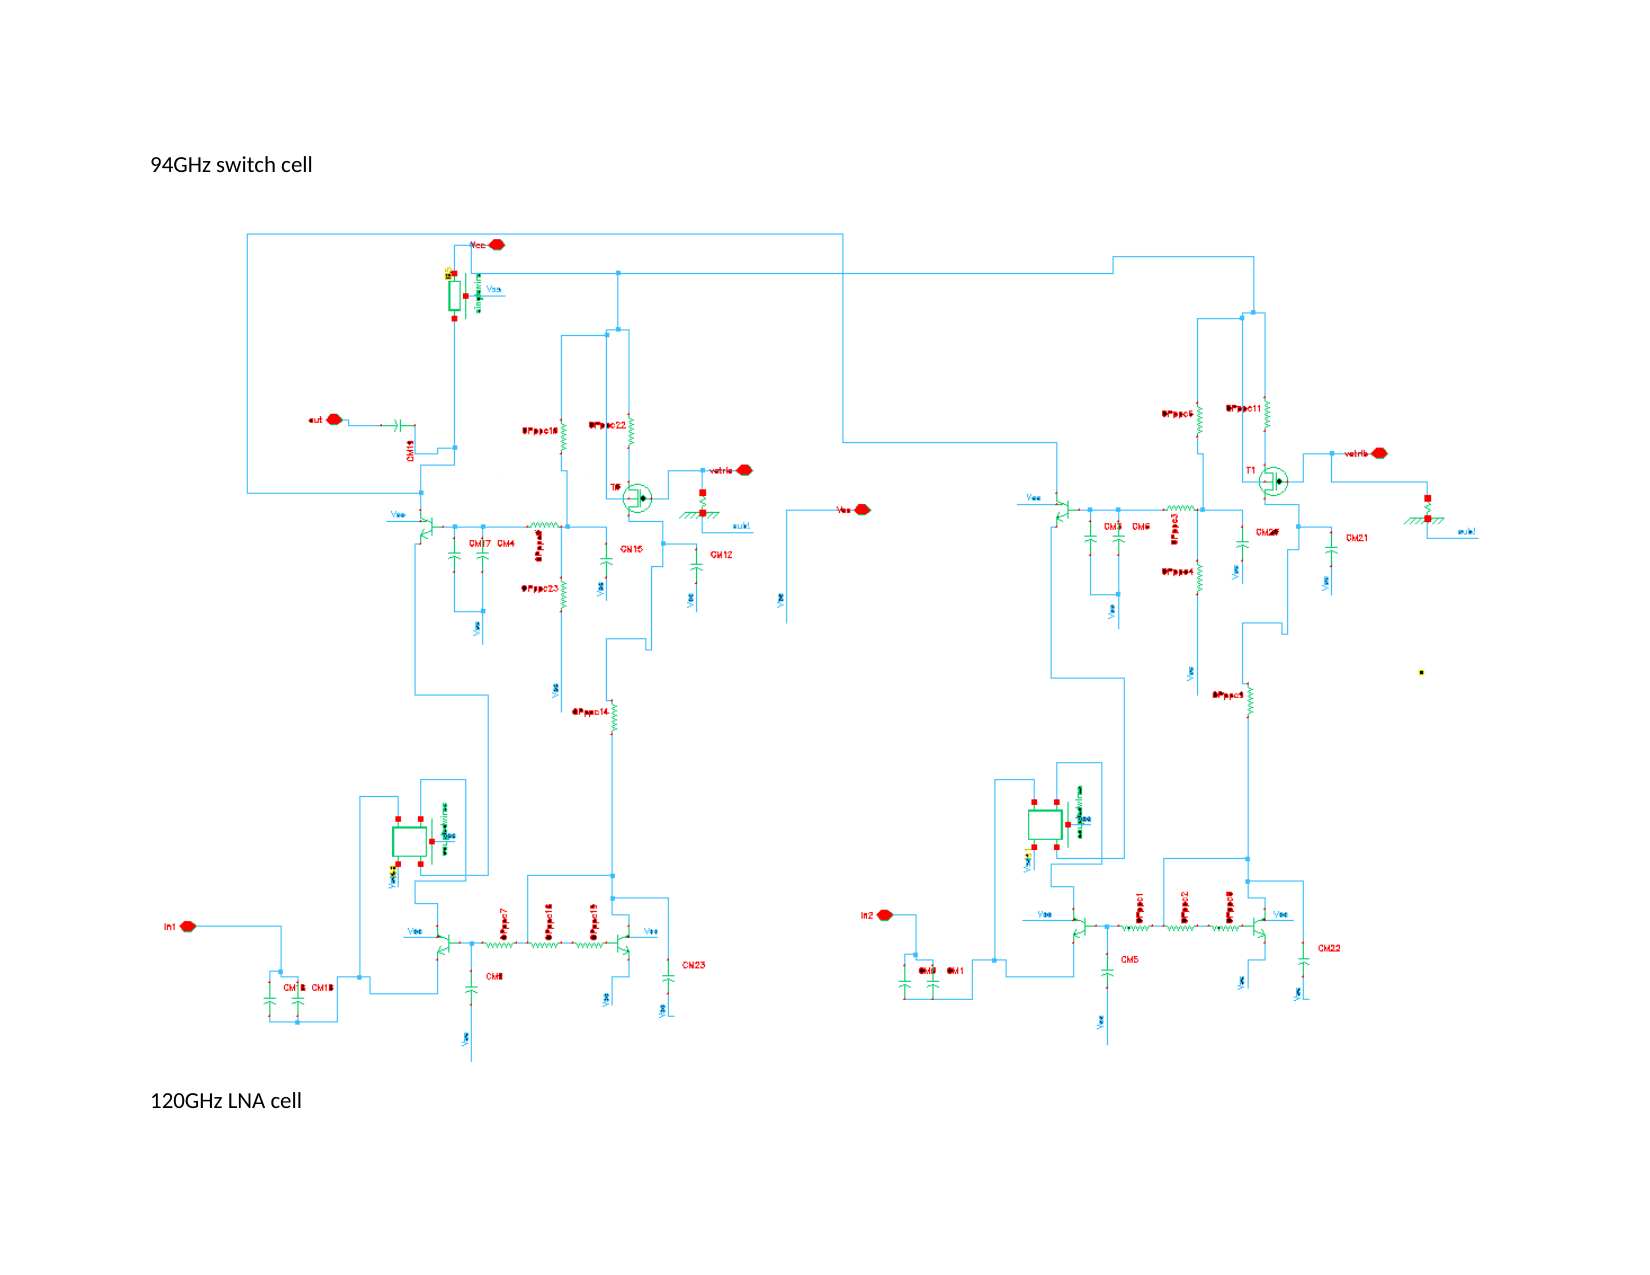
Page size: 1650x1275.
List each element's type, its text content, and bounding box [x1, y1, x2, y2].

picture [150, 203, 1500, 1062]
text 120GHz LNA cell [150, 1086, 1500, 1114]
text 94GHz switch cell [150, 150, 1500, 178]
